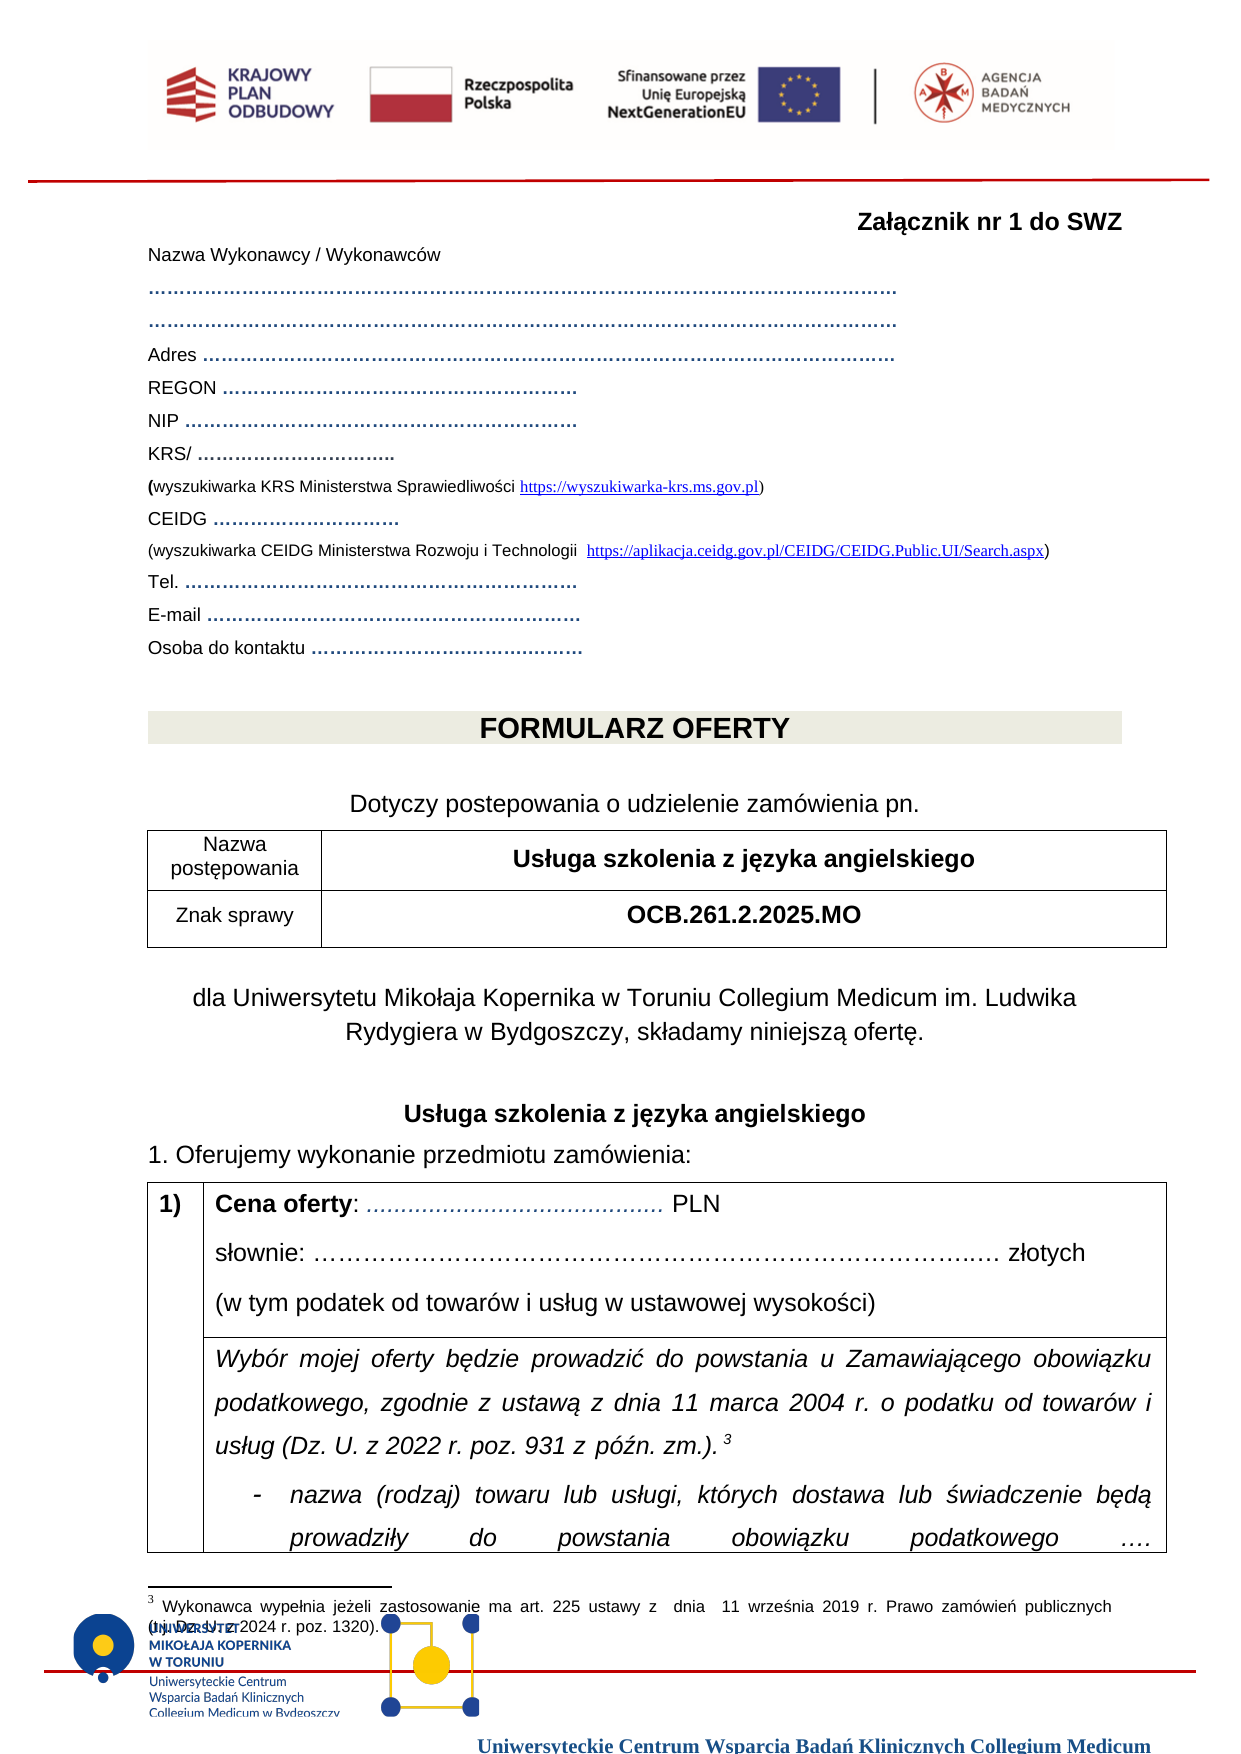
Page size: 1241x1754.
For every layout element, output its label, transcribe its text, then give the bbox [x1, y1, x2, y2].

text CEIDG ………………………… [148, 507, 1122, 529]
text FORMULARZ OFERTY [148, 711, 1122, 744]
table_header Usługa szkolenia z języka angielskiego [322, 831, 1166, 889]
text 1. Oferujemy wykonanie przedmiotu zamówienia: [148, 1141, 1122, 1169]
text ………………………………………………………………………………………………………… [148, 277, 1122, 299]
picture [147, 40, 1115, 150]
table_header 1) [148, 1183, 203, 1552]
text ………………………………………………………………………………………………………… [148, 310, 1122, 332]
text (wyszukiwarka CEIDG Ministerstwa Rozwoju i Technologii https://aplikacja.ceidg.gov.pl/CEIDG/CEIDG.Public.UI/Search.aspx) [148, 540, 1122, 559]
text NIP ……………………………………………………… [148, 410, 1122, 431]
text REGON ………………………………………………… [148, 377, 1122, 398]
text Adres ………………………………………………………………………………………………… [148, 343, 1122, 365]
text KRS/ ………………………….. [148, 443, 1122, 464]
text Usługa szkolenia z języka angielskiego [148, 1099, 1122, 1128]
text Tel. ……………………………………………………… [148, 571, 1122, 592]
text Nazwa Wykonawcy / Wykonawców [148, 244, 1122, 266]
text Osoba do kontaktu …………………….……….……… [148, 637, 1122, 658]
text Załącznik nr 1 do SWZ [148, 207, 1122, 236]
text (wyszukiwarka KRS Ministerstwa Sprawiedliwości https://wyszukiwarka-krs.ms.gov.pl) [148, 477, 1122, 496]
picture [72, 1614, 479, 1717]
table_header Cena oferty: ........................................... PLN słownie: ……………………………………………………………………..… złotych (w tym podatek od towarów i usług w ustawowej wysokości) [204, 1183, 1166, 1337]
table_header Nazwa postępowania [148, 831, 321, 889]
text Dotyczy postepowania o udzielenie zamówienia pn. [148, 789, 1122, 817]
text dla Uniwersytetu Mikołaja Kopernika w Toruniu Collegium Medicum im. Ludwika Rydygiera w Bydgoszczy, składamy niniejszą ofertę. [148, 983, 1122, 1045]
table_cell Znak sprawy [148, 891, 321, 947]
table_cell OCB.261.2.2025.MO [322, 891, 1166, 947]
text E-mail …………………………………………………… [148, 604, 1122, 625]
